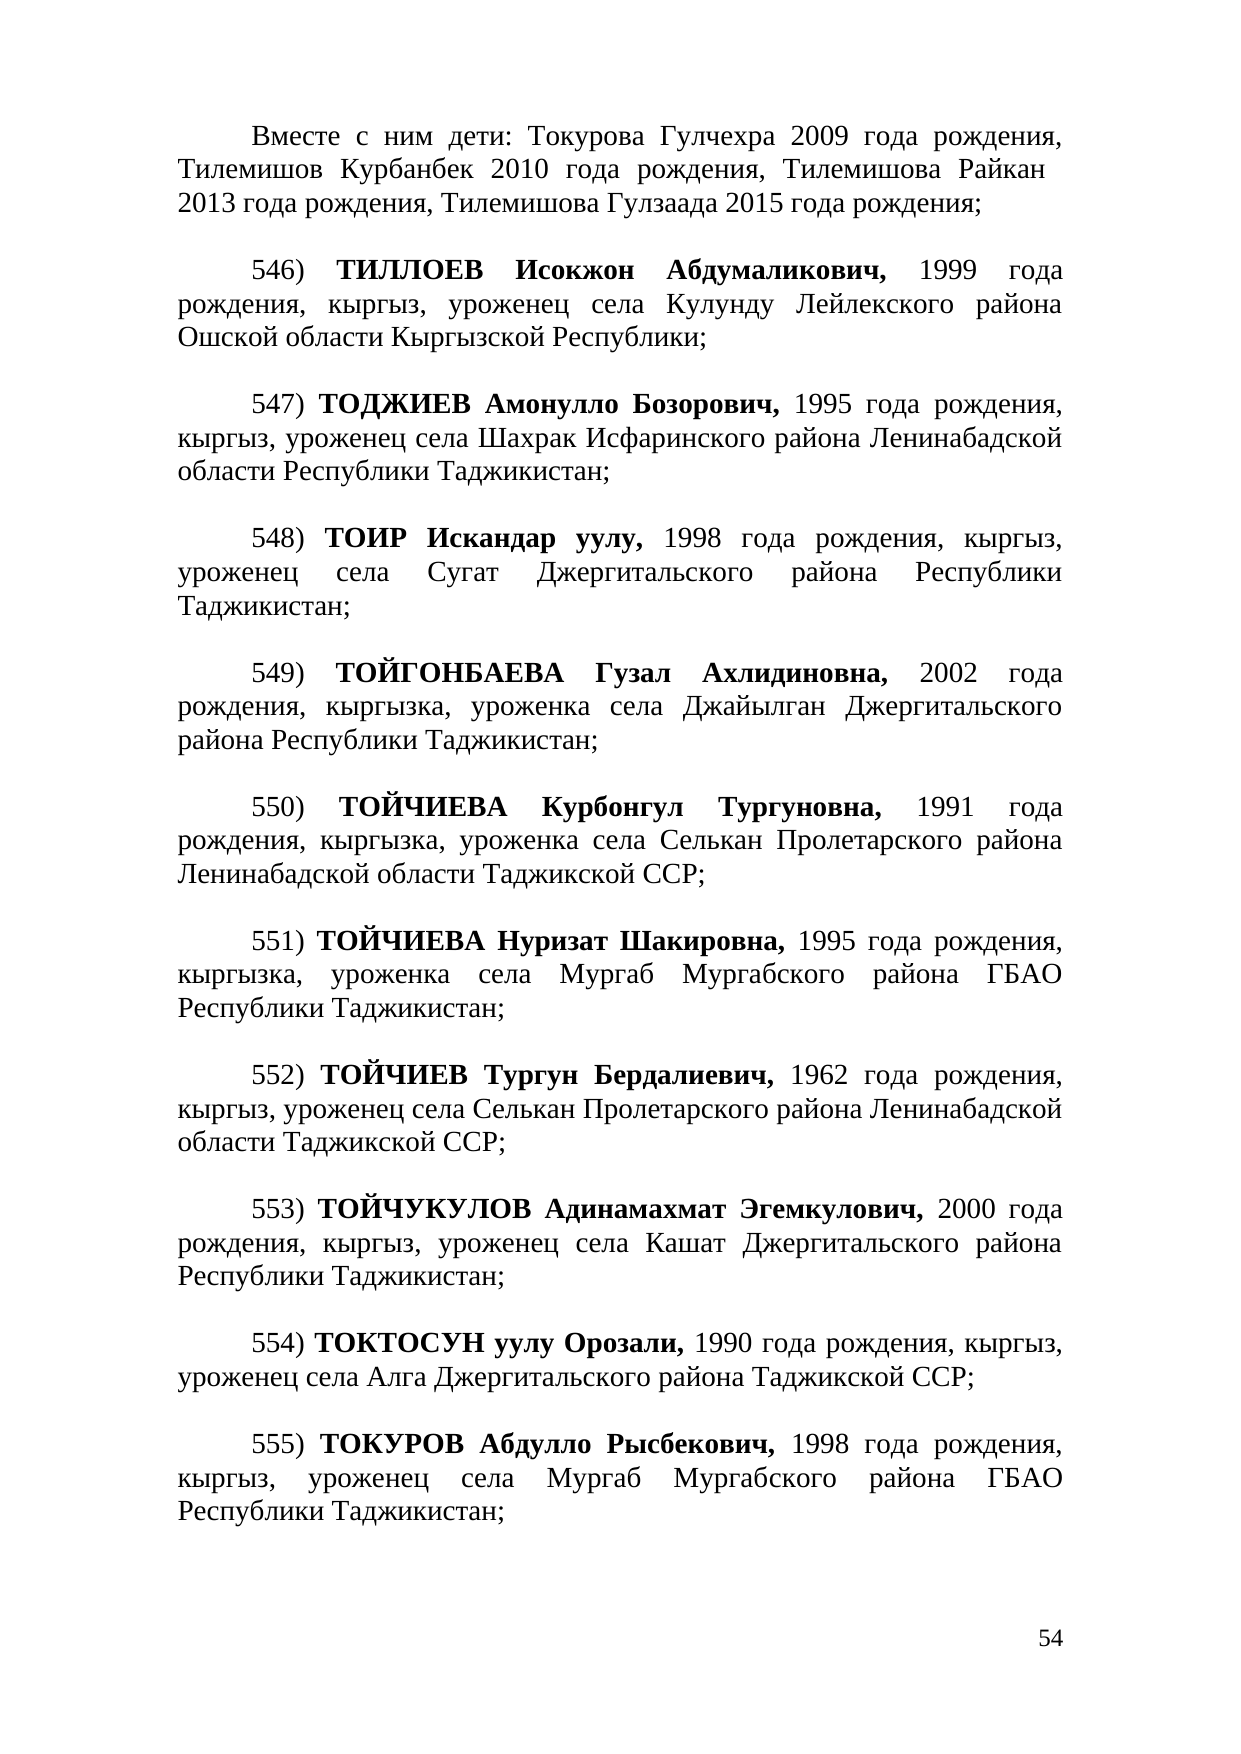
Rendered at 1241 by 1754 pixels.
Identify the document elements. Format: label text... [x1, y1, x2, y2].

text 548) ТОИР Искандар уулу, 1998 года рождения, кыргыз, уроженец села Сугат Джергитальского района Республики Таджикистан; [177, 521, 1063, 621]
text 547) ТОДЖИЕВ Амонулло Бозорович, 1995 года рождения, кыргыз, уроженец села Шахрак Исфаринского района Ленинабадской области Республики Таджикистан; [177, 386, 1063, 487]
text 549) ТОЙГОНБАЕВА Гузал Ахлидиновна, 2002 года рождения, кыргызка, уроженка села Джайылган Джергитальского района Республики Таджикистан; [177, 655, 1063, 755]
text Вместе с ним дети: Токурова Гулчехра 2009 года рождения, Тилемишов Курбанбек 2010 года рождения, Тилемишова Райкан 2013 года рождения, Тилемишова Гулзаада 2015 года рождения; [177, 118, 1063, 219]
text 550) ТОЙЧИЕВА Курбонгул Тургуновна, 1991 года рождения, кыргызка, уроженка села Селькан Пролетарского района Ленинабадской области Таджикской ССР; [177, 789, 1063, 889]
text 551) ТОЙЧИЕВА Нуризат Шакировна, 1995 года рождения, кыргызка, уроженка села Мургаб Мургабского района ГБАО Республики Таджикистан; [177, 923, 1063, 1024]
text 546) ТИЛЛОЕВ Исокжон Абдумаликович, 1999 года рождения, кыргыз, уроженец села Кулунду Лейлекского района Ошской области Кыргызской Республики; [177, 252, 1063, 353]
text 553) ТОЙЧУКУЛОВ Адинамахмат Эгемкулович, 2000 года рождения, кыргыз, уроженец села Кашат Джергитальского района Республики Таджикистан; [177, 1191, 1063, 1292]
text 554) ТОКТОСУН уулу Орозали, 1990 года рождения, кыргыз, уроженец села Алга Джергитальского района Таджикской ССР; [177, 1326, 1063, 1393]
text 552) ТОЙЧИЕВ Тургун Бердалиевич, 1962 года рождения, кыргыз, уроженец села Селькан Пролетарского района Ленинабадской области Таджикской ССР; [177, 1057, 1063, 1158]
text 555) ТОКУРОВ Абдулло Рысбекович, 1998 года рождения, кыргыз, уроженец села Мургаб Мургабского района ГБАО Республики Таджикистан; [177, 1426, 1063, 1527]
